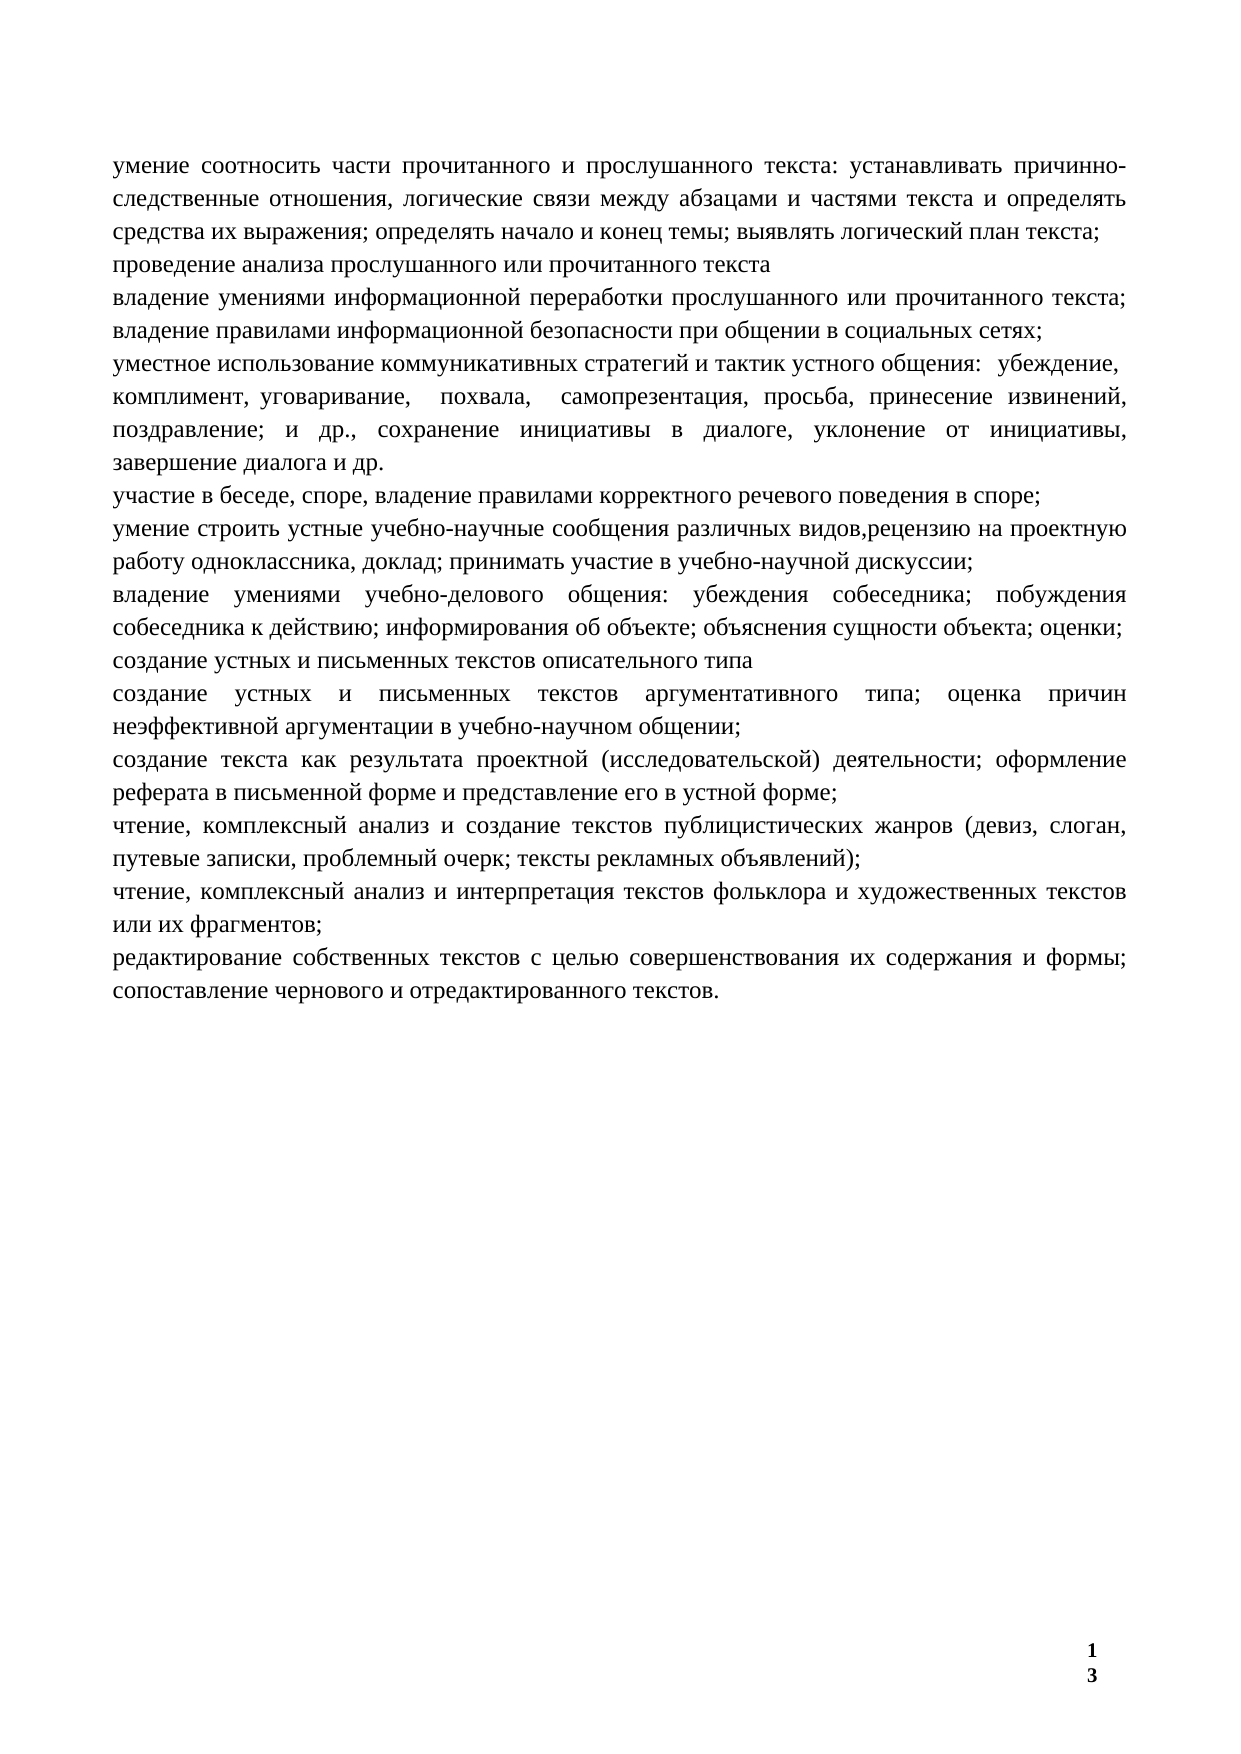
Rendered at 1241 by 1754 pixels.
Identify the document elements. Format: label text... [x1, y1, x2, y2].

text чтение, комплексный анализ и создание текстов публицистических жанров (девиз, слоган, путевые записки, проблемный очерк; тексты рекламных объявлений); [112, 810, 1128, 872]
text создание текста как результата проектной (исследовательской) деятельности; оформление реферата в письменной форме и представление его в устной форме; [112, 744, 1128, 806]
text участие в беседе, споре, владение правилами корректного речевого поведения в споре; [112, 480, 1128, 509]
text владение умениями информационной переработки прослушанного или прочитанного текста; владение правилами информационной безопасности при общении в социальных сетях; [112, 282, 1128, 344]
text владение умениями учебно-делового общения: убеждения собеседника; побуждения собеседника к действию; информирования об объекте; объяснения сущности объекта; оценки; [112, 579, 1128, 641]
text редактирование собственных текстов с целью совершенствования их содержания и формы; сопоставление чернового и отредактированного текстов. [112, 942, 1128, 1004]
text проведение анализа прослушанного или прочитанного текста [112, 249, 1128, 278]
text создание устных и письменных текстов аргументативного типа; оценка причин неэффективной аргументации в учебно-научном общении; [112, 678, 1128, 740]
text чтение, комплексный анализ и интерпретация текстов фольклора и художественных текстов или их фрагментов; [112, 876, 1128, 938]
text умение соотносить части прочитанного и прослушанного текста: устанавливать причинно-следственные отношения, логические связи между абзацами и частями текста и определять средства их выражения; определять начало и конец темы; выявлять логический план текста; [112, 150, 1128, 245]
text умение строить устные учебно-научные сообщения различных видов,рецензию на проектную работу одноклассника, доклад; принимать участие в учебно-научной дискуссии; [112, 513, 1128, 575]
text уместное использование коммуникативных стратегий и тактик устного общения: убеждение, комплимент, уговаривание, похвала, самопрезентация, просьба, принесение извинений, поздравление; и др., сохранение инициативы в диалоге, уклонение от инициативы, завершение диалога и др. [112, 348, 1128, 476]
text создание устных и письменных текстов описательного типа [112, 645, 1128, 674]
